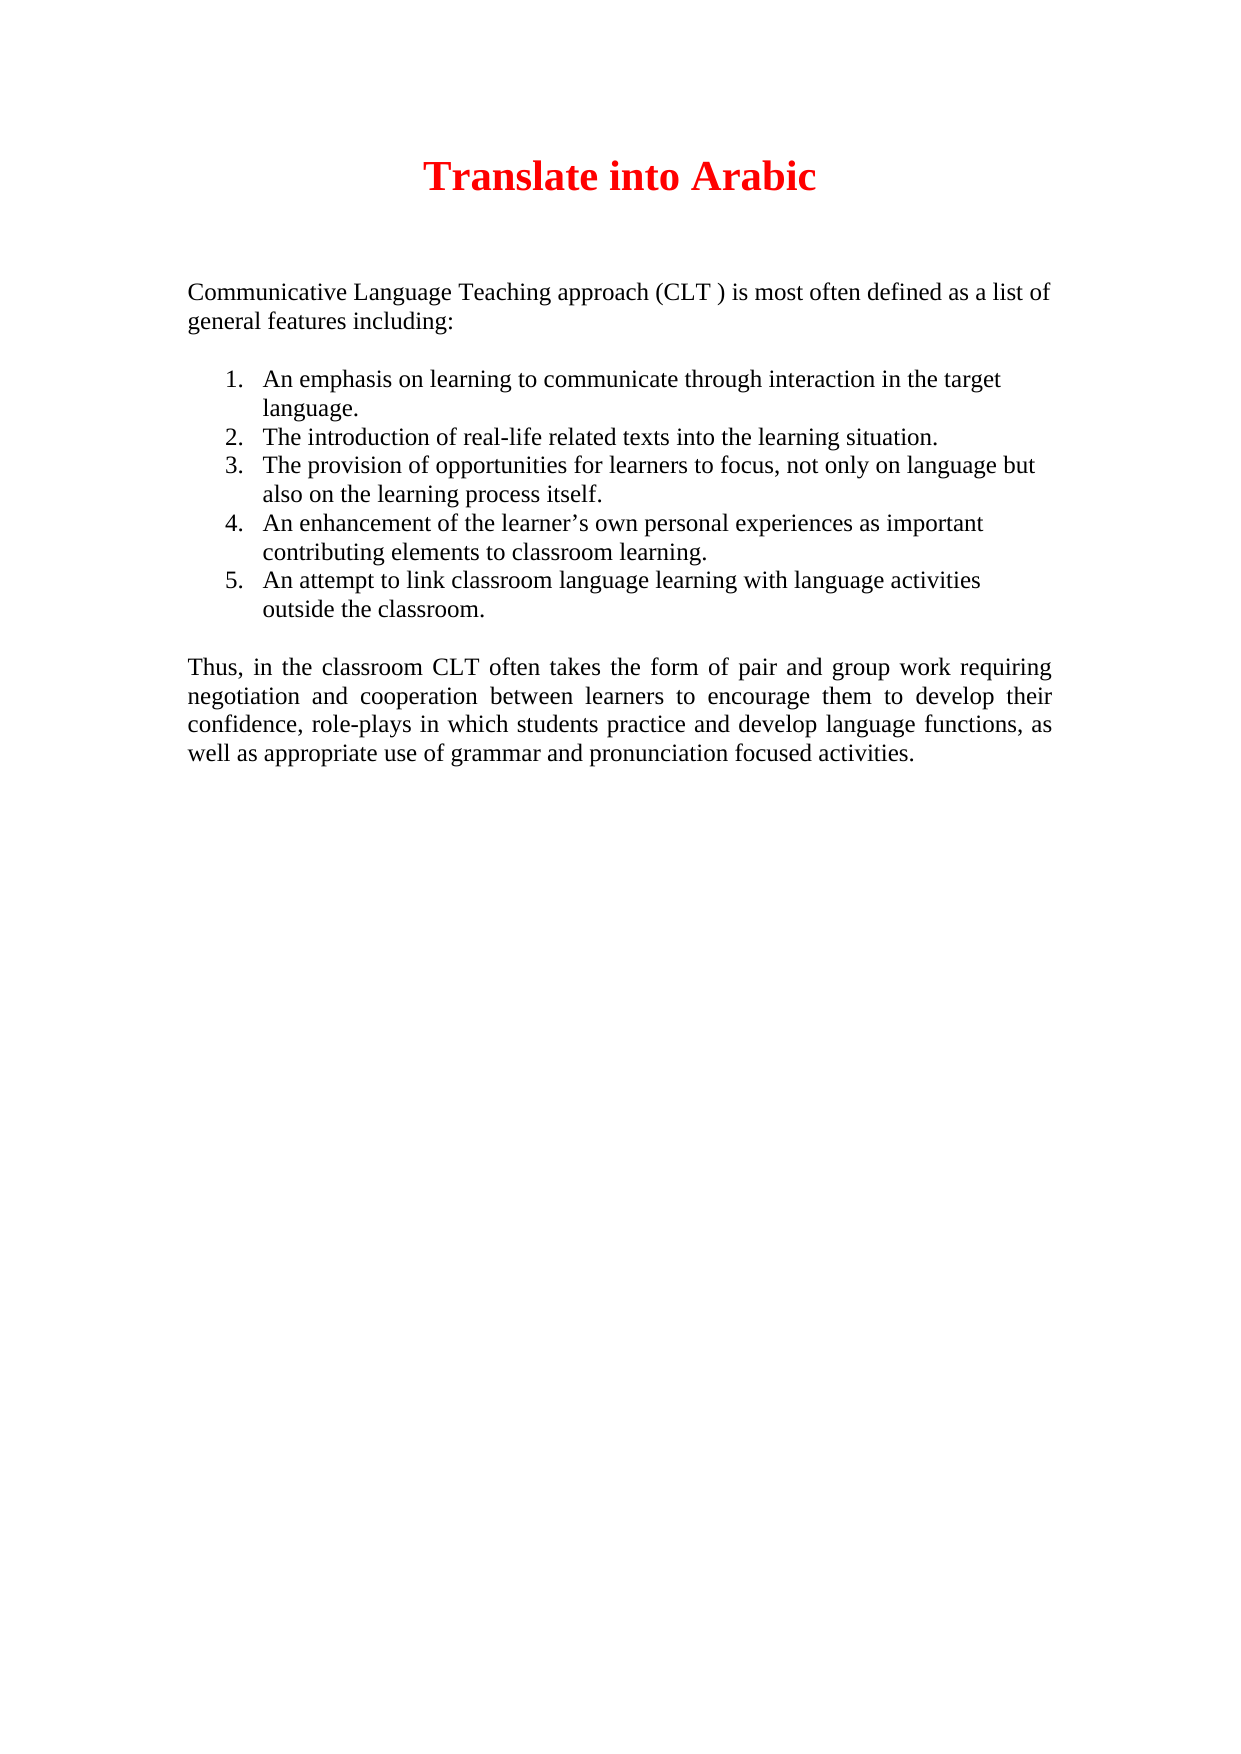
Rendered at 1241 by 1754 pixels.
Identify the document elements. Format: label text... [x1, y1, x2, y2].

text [187, 150, 1053, 199]
list An attempt to link classroom language learning with language activities outside the classroom. [225, 565, 1053, 623]
list The provision of opportunities for learners to focus, not only on language but also on the learning process itself. [225, 450, 1053, 508]
list The introduction of real-life related texts into the learning situation. [225, 422, 1053, 450]
text Thus, in the classroom CLT often takes the form of pair and group work requiring negotiation and cooperation between learners to encourage them to develop their confidence, role-plays in which students practice and develop language functions, as well as appropriate use of grammar and pronunciation focused activities. [187, 652, 1053, 767]
text Communicative Language Teaching approach (CLT ) is most often defined as a list of general features including: [187, 277, 1053, 335]
list An enhancement of the learner’s own personal experiences as important contributing elements to classroom learning. [225, 508, 1053, 565]
list An emphasis on learning to communicate through interaction in the target language. [225, 364, 1053, 422]
